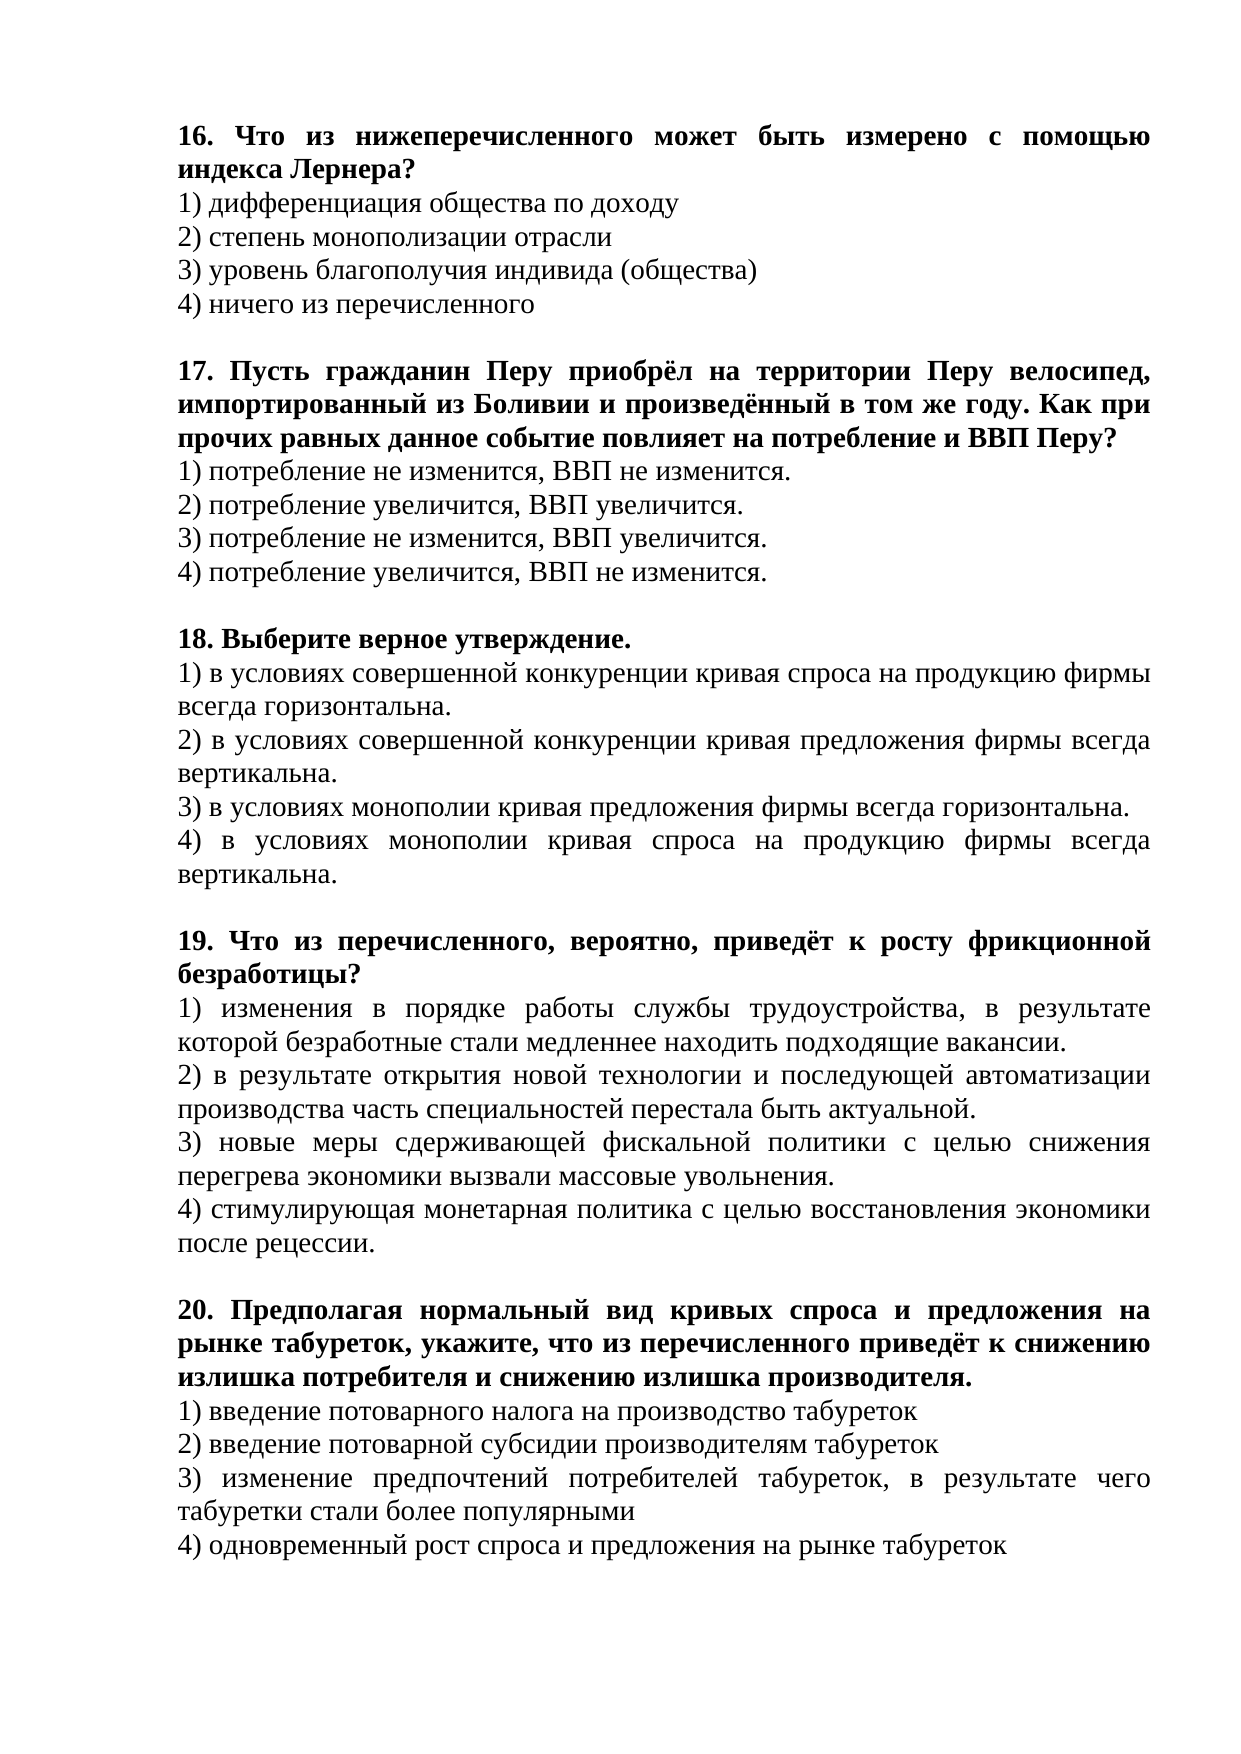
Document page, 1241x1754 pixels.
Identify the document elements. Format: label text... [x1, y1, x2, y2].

text 1) дифференциация общества по доходу [177, 185, 1152, 219]
text 17. Пусть гражданин Перу приобрёл на территории Перу велосипед, импортированный из Боливии и произведённый в том же году. Как при прочих равных данное событие повлияет на потребление и ВВП Перу? [177, 353, 1152, 453]
text 4) одновременный рост спроса и предложения на рынке табуреток [177, 1527, 1152, 1560]
text 4) потребление увеличится, ВВП не изменится. [177, 554, 1152, 588]
text 1) в условиях совершенной конкуренции кривая спроса на продукцию фирмы всегда горизонтальна. [177, 655, 1152, 722]
text 18. Выберите верное утверждение. [177, 621, 1152, 655]
text 2) в результате открытия новой технологии и последующей автоматизации производства часть специальностей перестала быть актуальной. [177, 1057, 1152, 1124]
text 19. Что из перечисленного, вероятно, приведёт к росту фрикционной безработицы? [177, 923, 1152, 990]
text 2) потребление увеличится, ВВП увеличится. [177, 487, 1152, 521]
text 3) потребление не изменится, ВВП увеличится. [177, 521, 1152, 554]
text 2) степень монополизации отрасли [177, 219, 1152, 252]
text 4) ничего из перечисленного [177, 286, 1152, 319]
text 2) в условиях совершенной конкуренции кривая предложения фирмы всегда вертикальна. [177, 722, 1152, 789]
text 3) уровень благополучия индивида (общества) [177, 252, 1152, 286]
text 4) в условиях монополии кривая спроса на продукцию фирмы всегда вертикальна. [177, 822, 1152, 889]
text 3) новые меры сдерживающей фискальной политики с целью снижения перегрева экономики вызвали массовые увольнения. [177, 1124, 1152, 1191]
text 1) введение потоварного налога на производство табуреток [177, 1393, 1152, 1426]
text 1) изменения в порядке работы службы трудоустройства, в результате которой безработные стали медленнее находить подходящие вакансии. [177, 990, 1152, 1057]
text 3) в условиях монополии кривая предложения фирмы всегда горизонтальна. [177, 789, 1152, 822]
text 16. Что из нижеперечисленного может быть измерено с помощью индекса Лернера? [177, 118, 1152, 185]
text 1) потребление не изменится, ВВП не изменится. [177, 453, 1152, 487]
text 20. Предполагая нормальный вид кривых спроса и предложения на рынке табуреток, укажите, что из перечисленного приведёт к снижению излишка потребителя и снижению излишка производителя. [177, 1292, 1152, 1393]
text 2) введение потоварной субсидии производителям табуреток [177, 1426, 1152, 1460]
text 3) изменение предпочтений потребителей табуреток, в результате чего табуретки стали более популярными [177, 1460, 1152, 1527]
text 4) стимулирующая монетарная политика с целью восстановления экономики после рецессии. [177, 1191, 1152, 1258]
